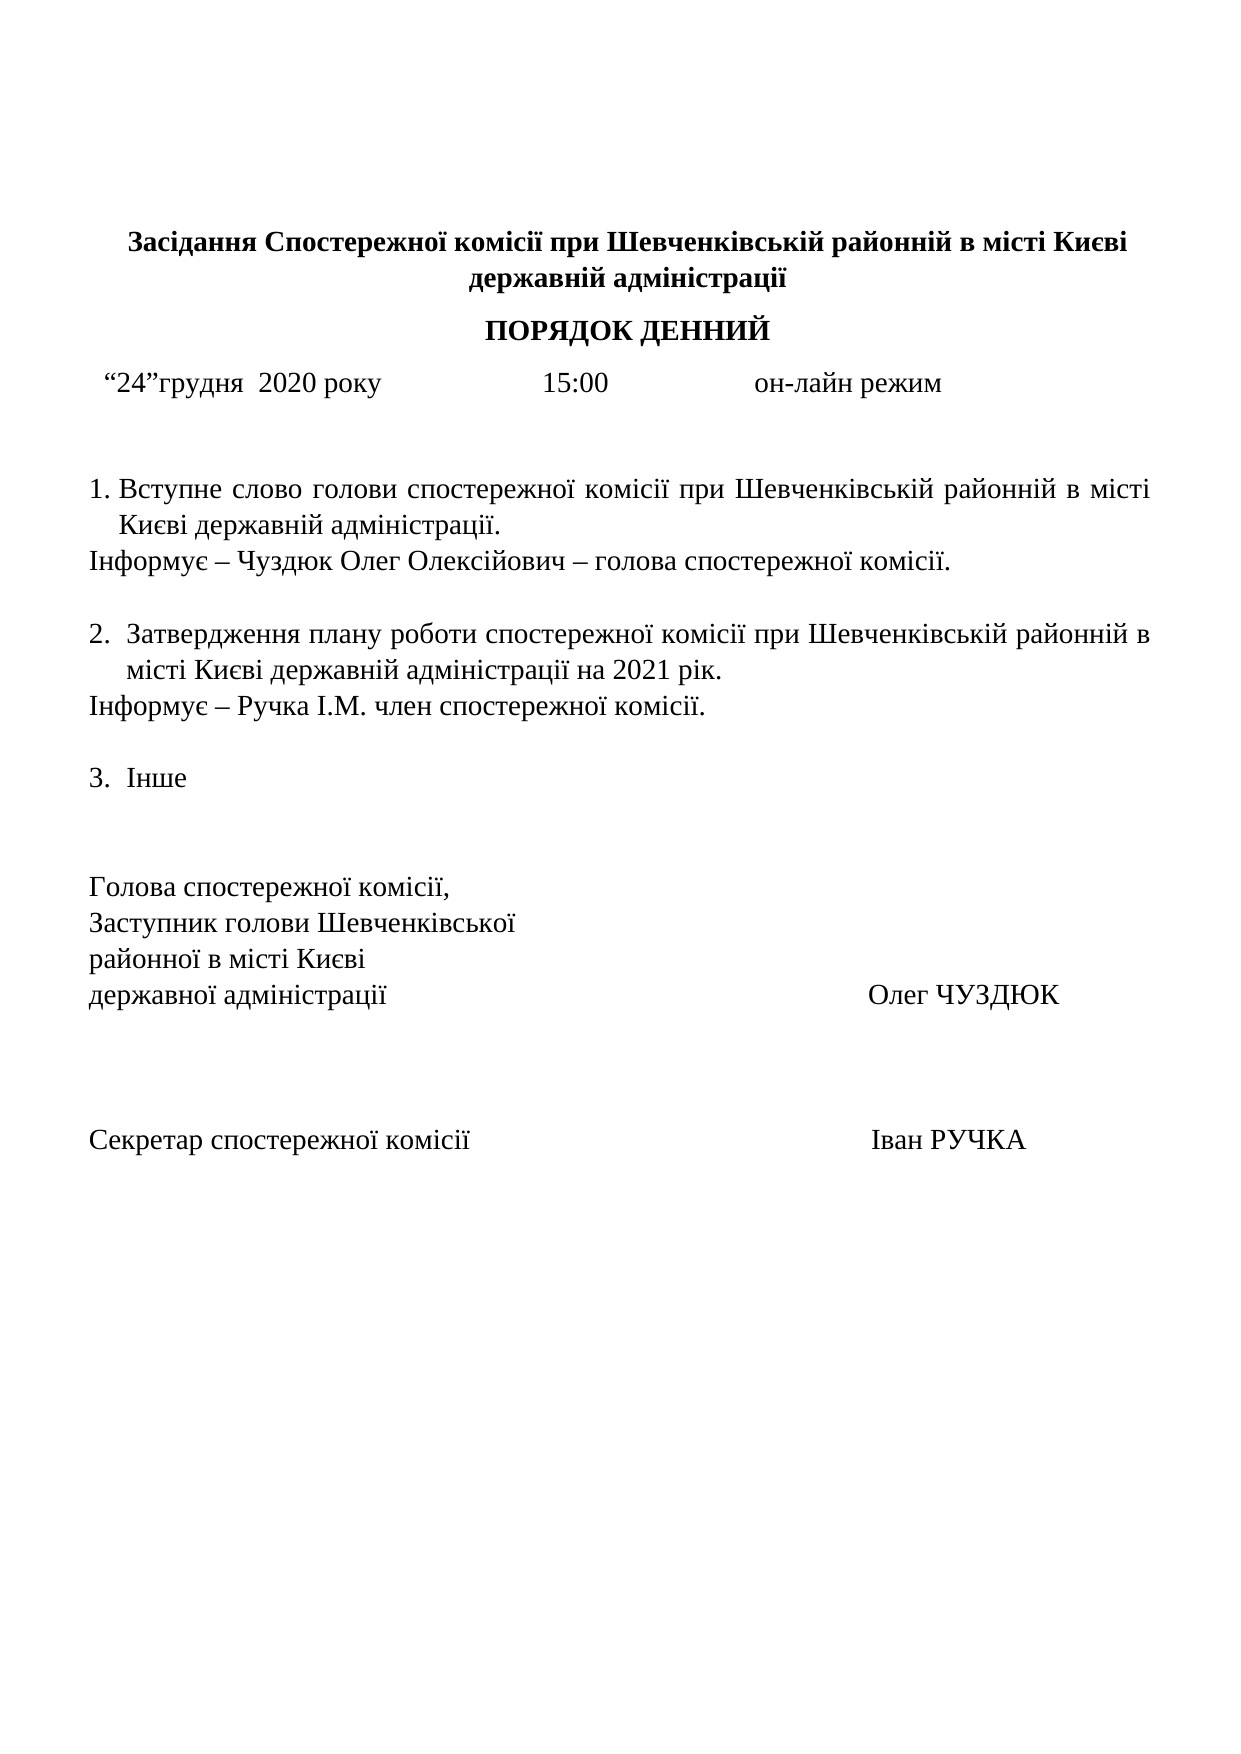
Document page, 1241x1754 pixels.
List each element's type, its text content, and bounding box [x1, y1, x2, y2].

text “24”грудня 2020 року 15:00 он-лайн режим [103, 366, 1152, 399]
text районної в місті Києві [89, 941, 1152, 974]
text Заступник голови Шевченківської [89, 905, 1152, 938]
text Інформує – Ручка І.М. член спостережної комісії. [89, 688, 1152, 722]
text державної адміністрації Олег ЧУЗДЮК [89, 977, 1152, 1011]
list Інформує – Чуздюк Олег Олексійович – голова спостережної комісії. [89, 543, 1152, 577]
text Секретар спостережної комісії Іван РУЧКА [89, 1122, 1152, 1155]
text Голова спостережної комісії, [89, 869, 1152, 902]
list Вступне слово голови спостережної комісії при Шевченківській районній в місті Києві державній адміністрації. [89, 471, 1152, 541]
list Інше [89, 760, 1152, 794]
text ПОРЯДОК ДЕННИЙ [103, 313, 1152, 346]
list Затвердження плану роботи спостережної комісії при Шевченківській районній в місті Києві державній адміністрації на 2021 рік. [89, 616, 1152, 685]
text Засідання Спостережної комісії при Шевченківській районній в місті Києві державній адміністрації [103, 224, 1152, 293]
